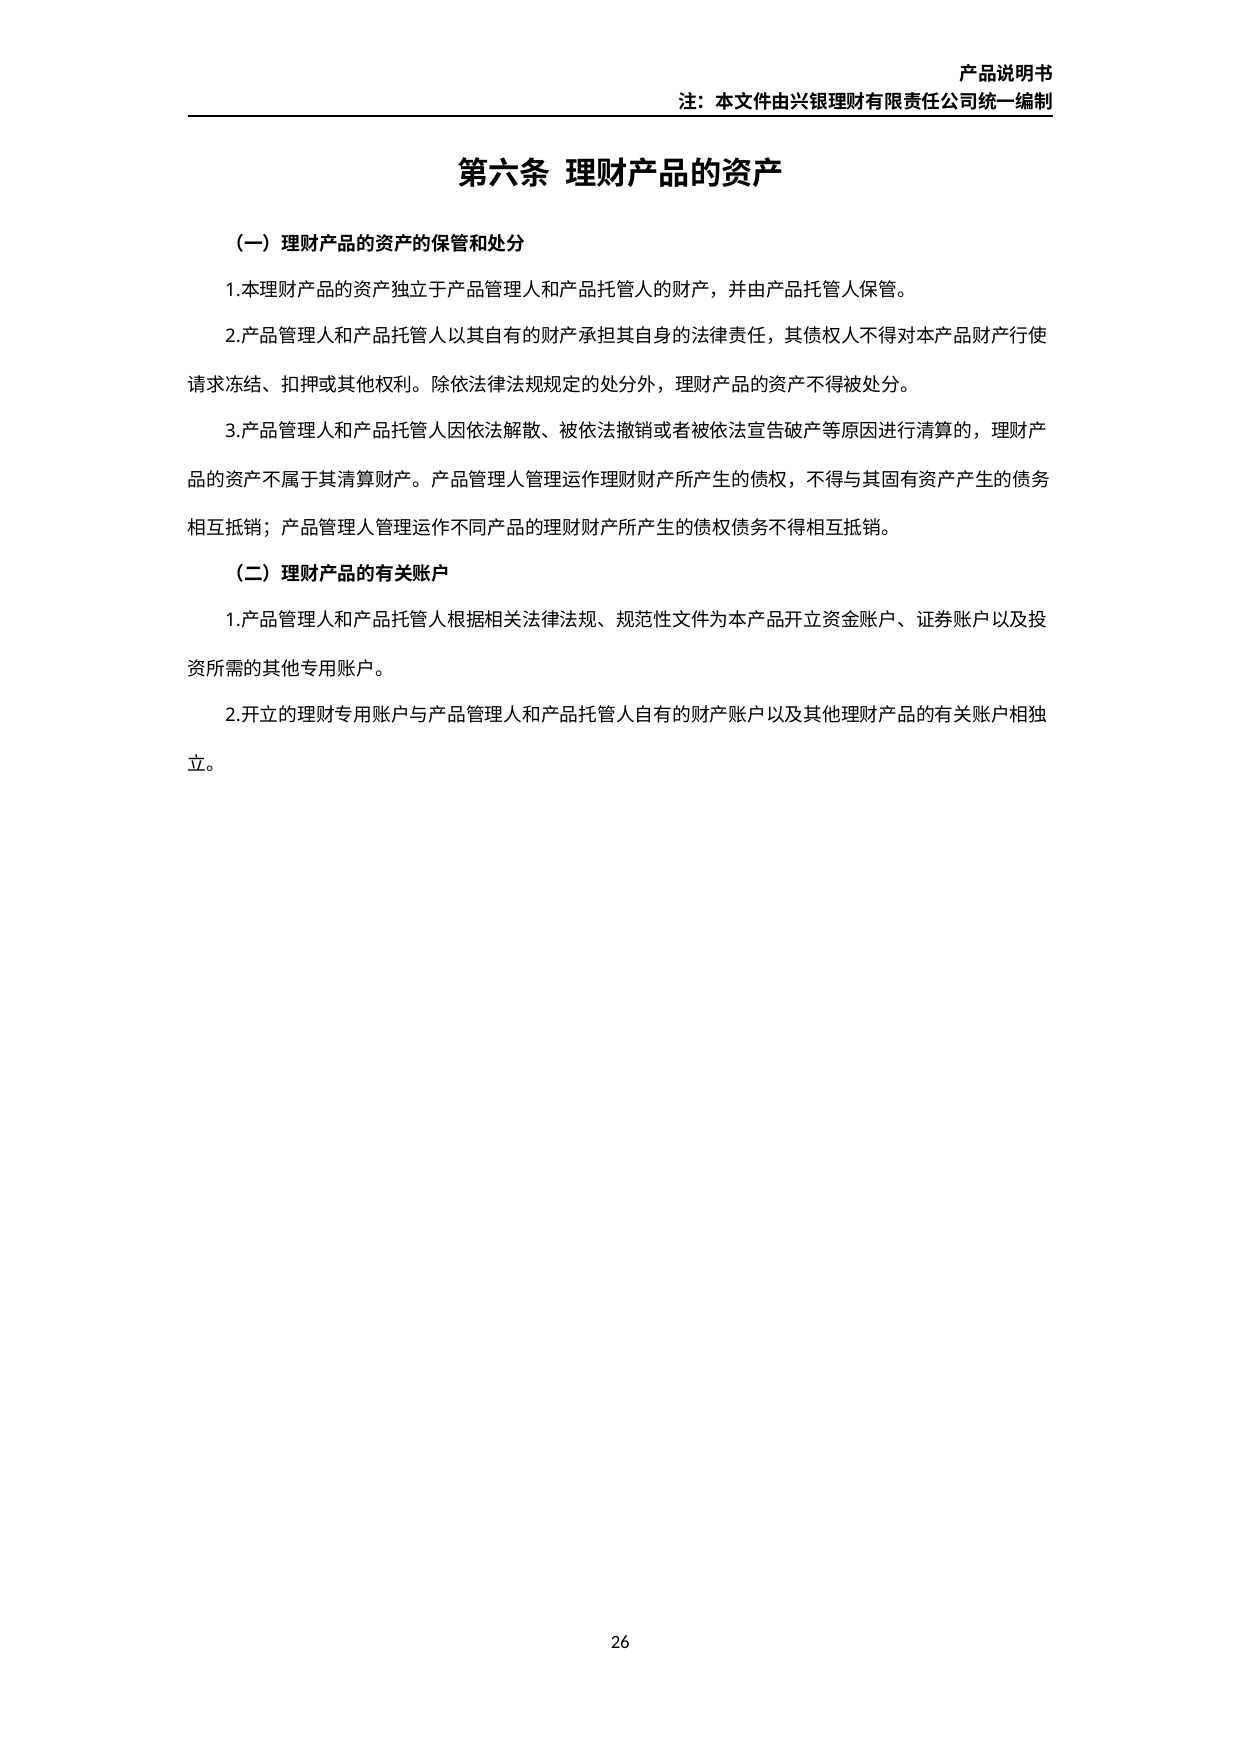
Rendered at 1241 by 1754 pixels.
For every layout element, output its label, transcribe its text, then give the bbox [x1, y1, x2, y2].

text 2.产品管理人和产品托管人以其自有的财产承担其自身的法律责任，其债权人不得对本产品财产行使请求冻结、扣押或其他权利。除依法律法规规定的处分外，理财产品的资产不得被处分。 [187, 318, 1053, 399]
subtitle 第六条 理财产品的资产 [187, 138, 1053, 203]
text 1.产品管理人和产品托管人根据相关法律法规、规范性文件为本产品开立资金账户、证券账户以及投资所需的其他专用账户。 [187, 602, 1053, 684]
text （二）理财产品的有关账户 [187, 556, 1053, 589]
text 1.本理财产品的资产独立于产品管理人和产品托管人的财产，并由产品托管人保管。 [187, 272, 1053, 304]
text 3.产品管理人和产品托管人因依法解散、被依法撤销或者被依法宣告破产等原因进行清算的，理财产品的资产不属于其清算财产。产品管理人管理运作理财财产所产生的债权，不得与其固有资产产生的债务相互抵销；产品管理人管理运作不同产品的理财财产所产生的债权债务不得相互抵销。 [187, 413, 1053, 543]
text 2.开立的理财专用账户与产品管理人和产品托管人自有的财产账户以及其他理财产品的有关账户相独立。 [187, 697, 1053, 778]
text （一）理财产品的资产的保管和处分 [187, 226, 1053, 258]
